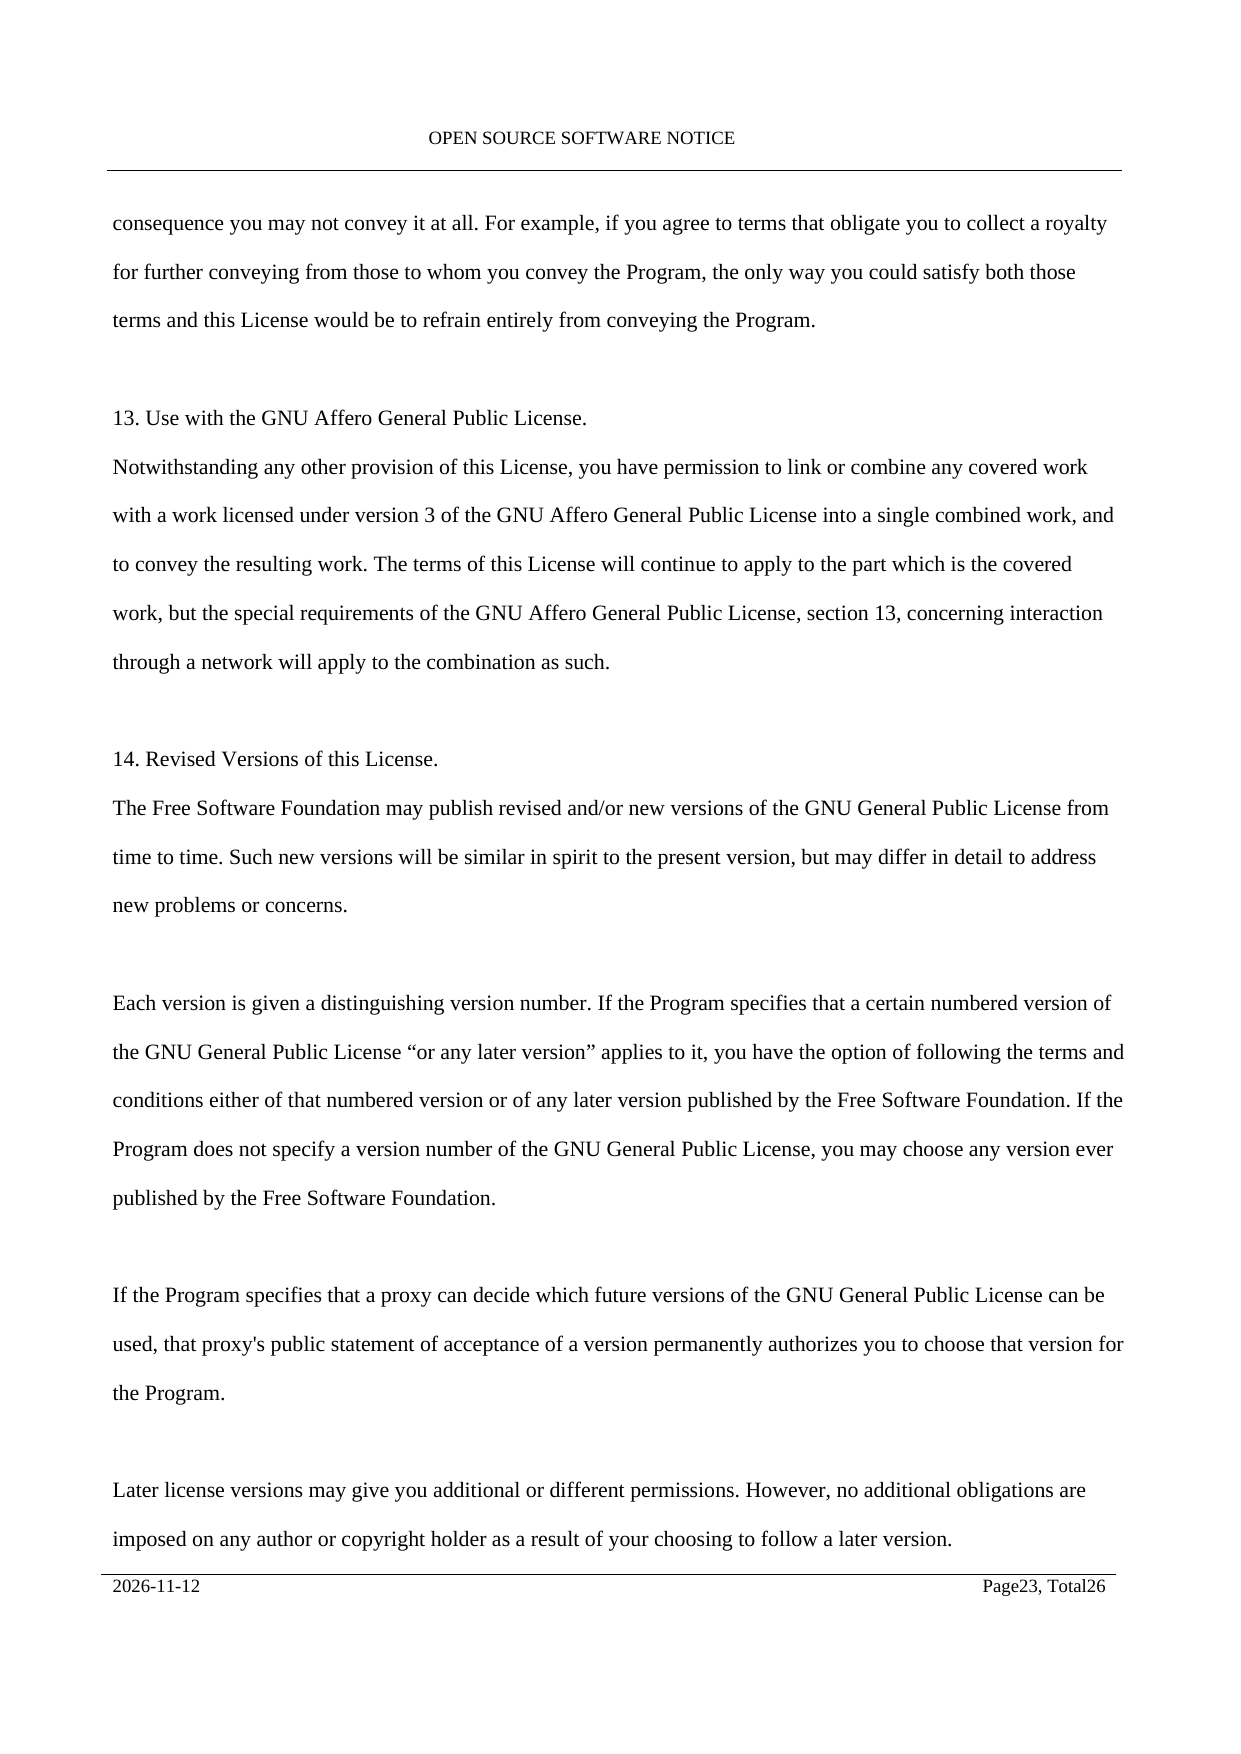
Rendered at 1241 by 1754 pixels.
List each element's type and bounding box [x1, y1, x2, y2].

text [112, 206, 1128, 1555]
